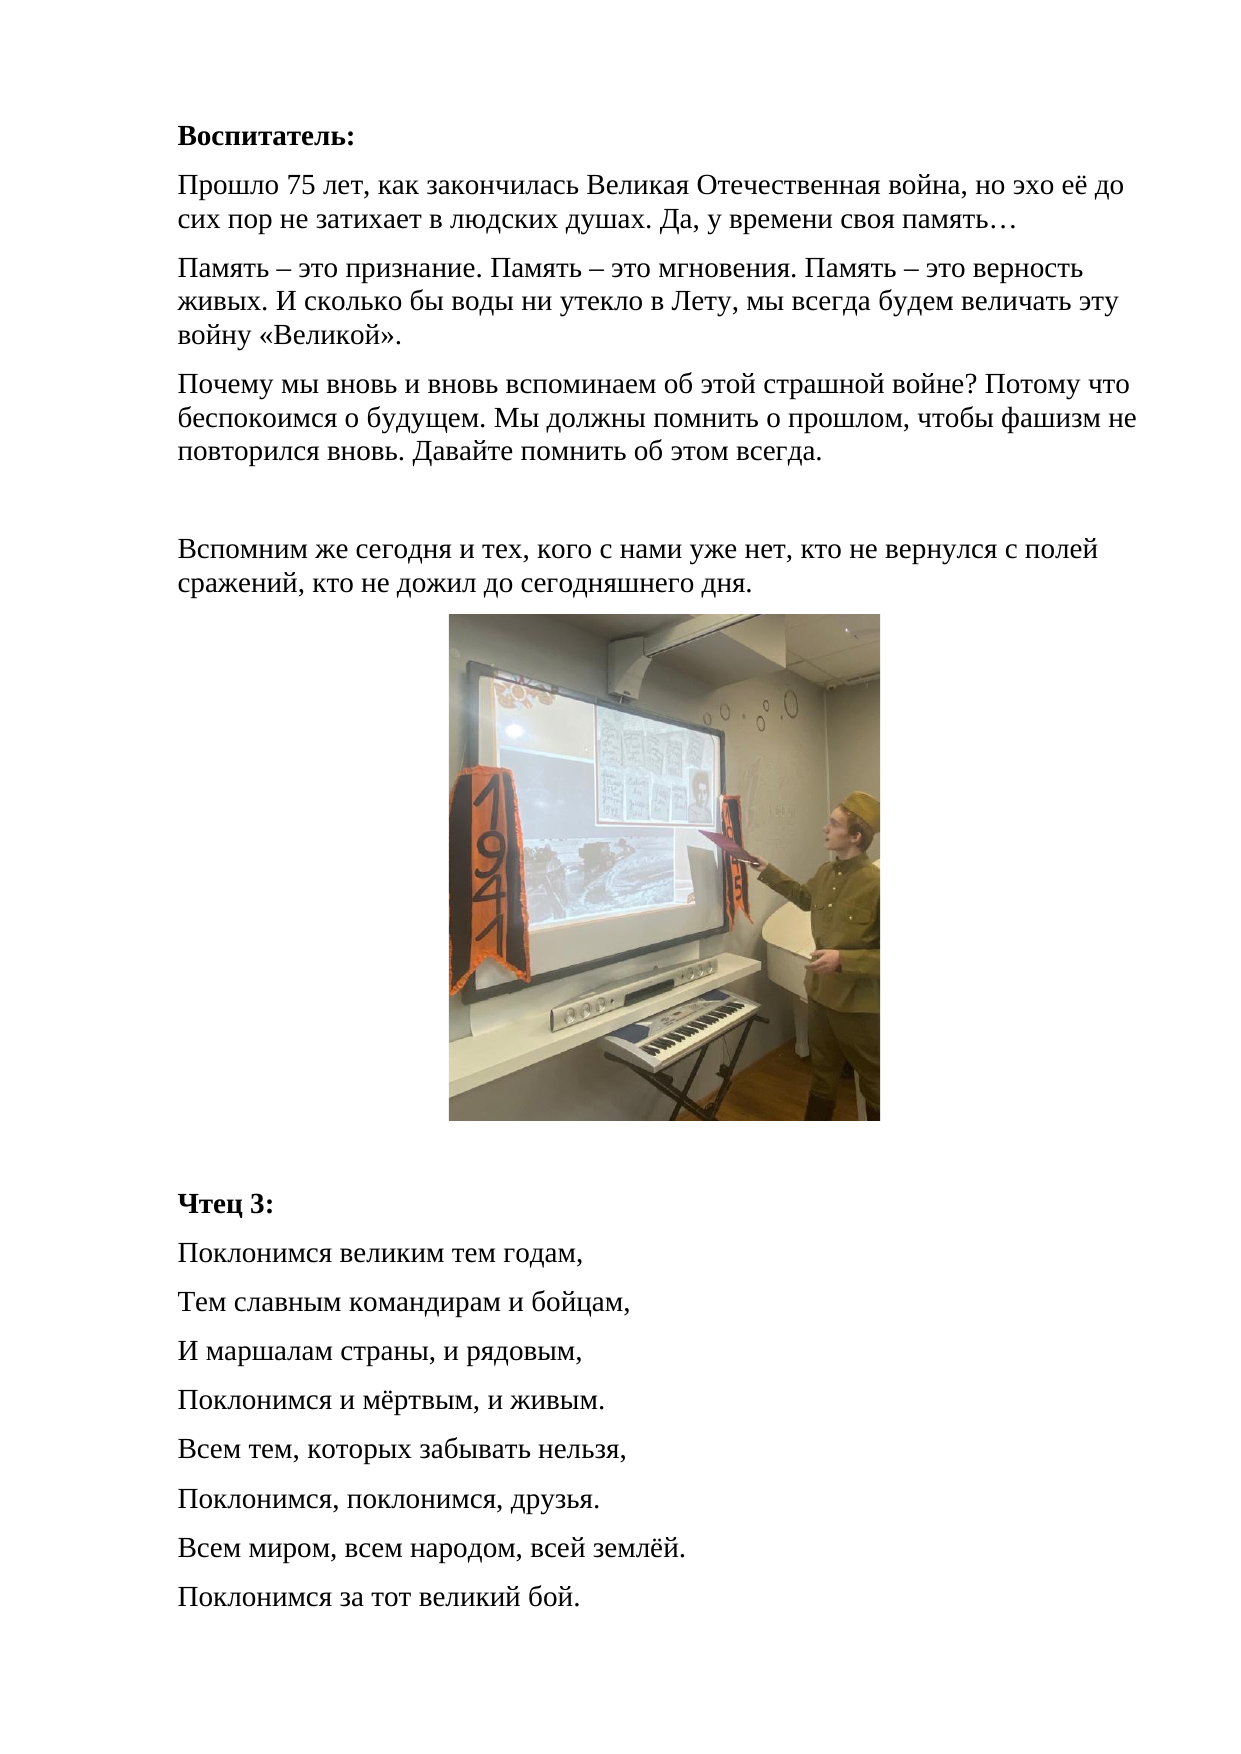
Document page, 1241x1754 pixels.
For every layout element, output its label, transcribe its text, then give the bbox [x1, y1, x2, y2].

text Память – это признание. Память – это мгновения. Память – это верность живых. И сколько бы воды ни утекло в Лету, мы всегда будем величать эту войну «Великой». [177, 250, 1152, 351]
text Почему мы вновь и вновь вспоминаем об этой страшной войне? Потому что беспокоимся о будущем. Мы должны помнить о прошлом, чтобы фашизм не повторился вновь. Давайте помнить об этом всегда. [177, 366, 1152, 467]
text Вспомним же сегодня и тех, кого с нами уже нет, кто не вернулся с полей сражений, кто не дожил до сегодняшнего дня. [177, 532, 1152, 599]
text Поклонимся великим тем годам, [177, 1235, 1152, 1268]
text Всем тем, которых забывать нельзя, [177, 1432, 1152, 1465]
text Тем славным командирам и бойцам, [177, 1284, 1152, 1318]
picture [448, 614, 880, 1121]
text Прошло 75 лет, как закончилась Великая Отечественная война, но эхо её до сих пор не затихает в людских душах. Да, у времени своя память… [177, 167, 1152, 234]
text Всем миром, всем народом, всей землёй. [177, 1530, 1152, 1563]
text Поклонимся за тот великий бой. [177, 1579, 1152, 1613]
text Поклонимся и мёртвым, и живым. [177, 1382, 1152, 1416]
text И маршалам страны, и рядовым, [177, 1333, 1152, 1367]
text Чтец 3: [177, 1186, 1152, 1219]
text Поклонимся, поклонимся, друзья. [177, 1481, 1152, 1514]
text Воспитатель: [177, 118, 1152, 152]
